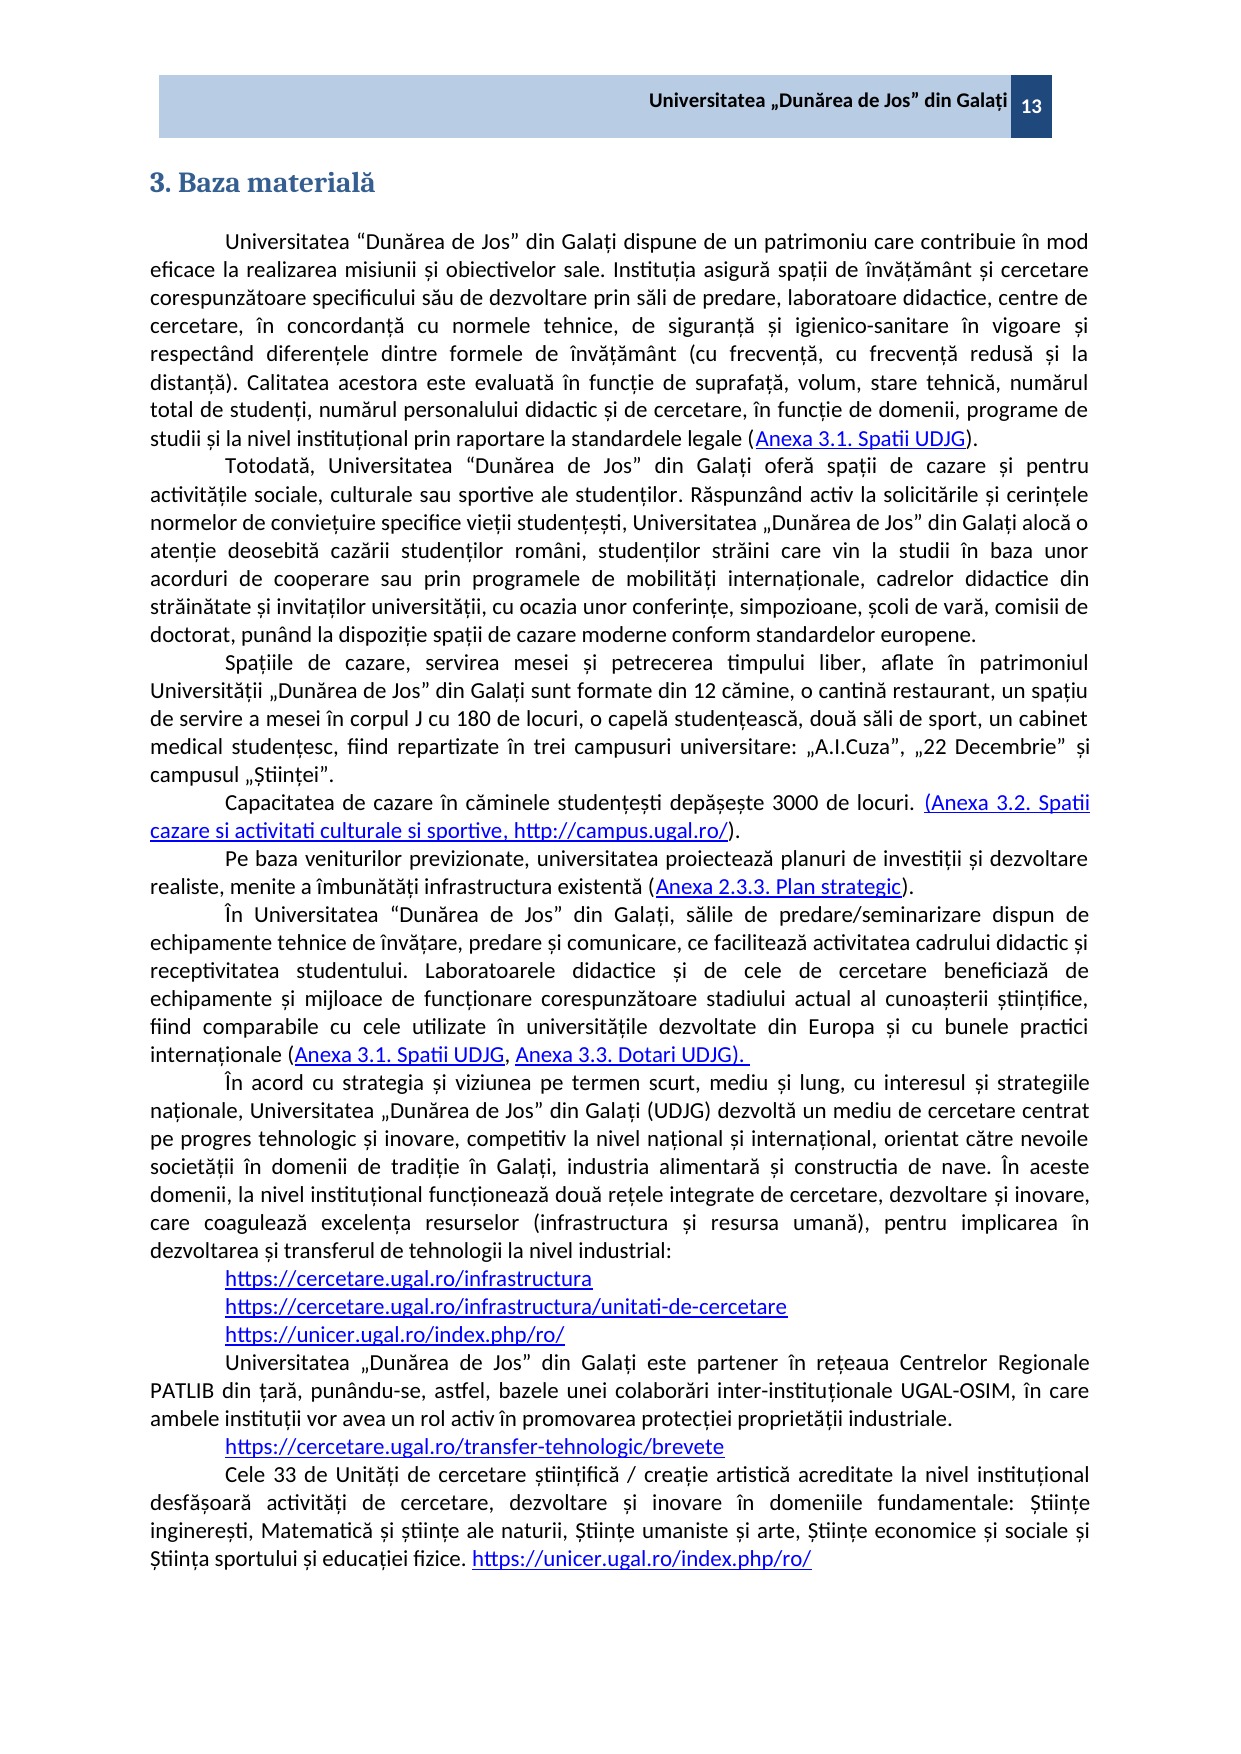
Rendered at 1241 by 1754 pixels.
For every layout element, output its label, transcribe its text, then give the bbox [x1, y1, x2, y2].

subtitle 3. Baza materială [150, 166, 1090, 199]
text https://unicer.ugal.ro/index.php/ro/ [150, 1320, 1090, 1348]
text În acord cu strategia și viziunea pe termen scurt, mediu și lung, cu interesul și strategiile naționale, Universitatea „Dunărea de Jos” din Galați (UDJG) dezvoltă un mediu de cercetare centrat pe progres tehnologic şi inovare, competitiv la nivel naţional şi internaţional, orientat către nevoile societății în domenii de tradiție în Galați, industria alimentară și constructia de nave. În aceste domenii, la nivel instituțional funcționează două rețele integrate de cercetare, dezvoltare și inovare, care coagulează excelența resurselor (infrastructura și resursa umană), pentru implicarea în dezvoltarea și transferul de tehnologii la nivel industrial: [150, 1068, 1090, 1264]
text Totodată, Universitatea “Dunărea de Jos” din Galați oferă spaţii de cazare şi pentru activităţile sociale, culturale sau sportive ale studenţilor. Răspunzând activ la solicitările şi cerinţele normelor de convieţuire specifice vieţii studenţeşti, Universitatea „Dunărea de Jos” din Galaţi alocă o atenţie deosebită cazării studenţilor români, studenţilor străini care vin la studii în baza unor acorduri de cooperare sau prin programele de mobilități internaţionale, cadrelor didactice din străinătate şi invitaţilor universităţii, cu ocazia unor conferinţe, simpozioane, şcoli de vară, comisii de doctorat, punând la dispoziţie spaţii de cazare moderne conform standardelor europene. [150, 452, 1090, 648]
text În Universitatea “Dunărea de Jos” din Galați, sălile de predare/seminarizare dispun de echipamente tehnice de învăţare, predare şi comunicare, ce facilitează activitatea cadrului didactic şi receptivitatea studentului. Laboratoarele didactice şi de cele de cercetare beneficiază de echipamente şi mijloace de funcţionare corespunzătoare stadiului actual al cunoaşterii ştiinţifice, fiind comparabile cu cele utilizate în universităţile dezvoltate din Europa şi cu bunele practici internaţionale (Anexa 3.1. Spatii UDJG, Anexa 3.3. Dotari UDJG). [150, 900, 1090, 1068]
text Spaţiile de cazare, servirea mesei şi petrecerea timpului liber, aflate în patrimoniul Universităţii „Dunărea de Jos” din Galaţi sunt formate din 12 cămine, o cantină restaurant, un spaţiu de servire a mesei în corpul J cu 180 de locuri, o capelă studenţească, două săli de sport, un cabinet medical studenţesc, fiind repartizate în trei campusuri universitare: „A.I.Cuza”, „22 Decembrie” și campusul „Științei”. [150, 648, 1090, 788]
text Capacitatea de cazare în căminele studenţeşti depăşeşte 3000 de locuri. (Anexa 3.2. Spatii cazare si activitati culturale si sportive, http://campus.ugal.ro/). [150, 788, 1090, 844]
text Universitatea „Dunărea de Jos” din Galați este partener în rețeaua Centrelor Regionale PATLIB din țară, punându-se, astfel, bazele unei colaborări inter-instituționale UGAL-OSIM, în care ambele instituții vor avea un rol activ în promovarea protecției proprietății industriale. [150, 1348, 1090, 1432]
text Cele 33 de Unități de cercetare științifică / creație artistică acreditate la nivel instituțional desfășoară activități de cercetare, dezvoltare și inovare în domeniile fundamentale: Științe inginerești, Matematică și științe ale naturii, Științe umaniste și arte, Științe economice și sociale și Știința sportului și educației fizice. https://unicer.ugal.ro/index.php/ro/ [150, 1460, 1090, 1572]
text Universitatea “Dunărea de Jos” din Galați dispune de un patrimoniu care contribuie în mod eficace la realizarea misiunii şi obiectivelor sale. Instituţia asigură spaţii de învăţământ şi cercetare corespunzătoare specificului său de dezvoltare prin săli de predare, laboratoare didactice, centre de cercetare, în concordanţă cu normele tehnice, de siguranţă şi igienico-sanitare în vigoare şi respectând diferenţele dintre formele de învăţământ (cu frecvenţă, cu frecvenţă redusă şi la distanţă). Calitatea acestora este evaluată în funcţie de suprafaţă, volum, stare tehnică, numărul total de studenţi, numărul personalului didactic şi de cercetare, în funcţie de domenii, programe de studii şi la nivel instituţional prin raportare la standardele legale (Anexa 3.1. Spatii UDJG). [150, 227, 1090, 452]
text https://cercetare.ugal.ro/infrastructura/unitati-de-cercetare [225, 1292, 1090, 1320]
text https://cercetare.ugal.ro/infrastructura [225, 1264, 1090, 1292]
text https://cercetare.ugal.ro/transfer-tehnologic/brevete [150, 1432, 1090, 1460]
text Pe baza veniturilor previzionate, universitatea proiectează planuri de investiţii şi dezvoltare realiste, menite a îmbunătăţi infrastructura existentă (Anexa 2.3.3. Plan strategic). [150, 844, 1090, 900]
